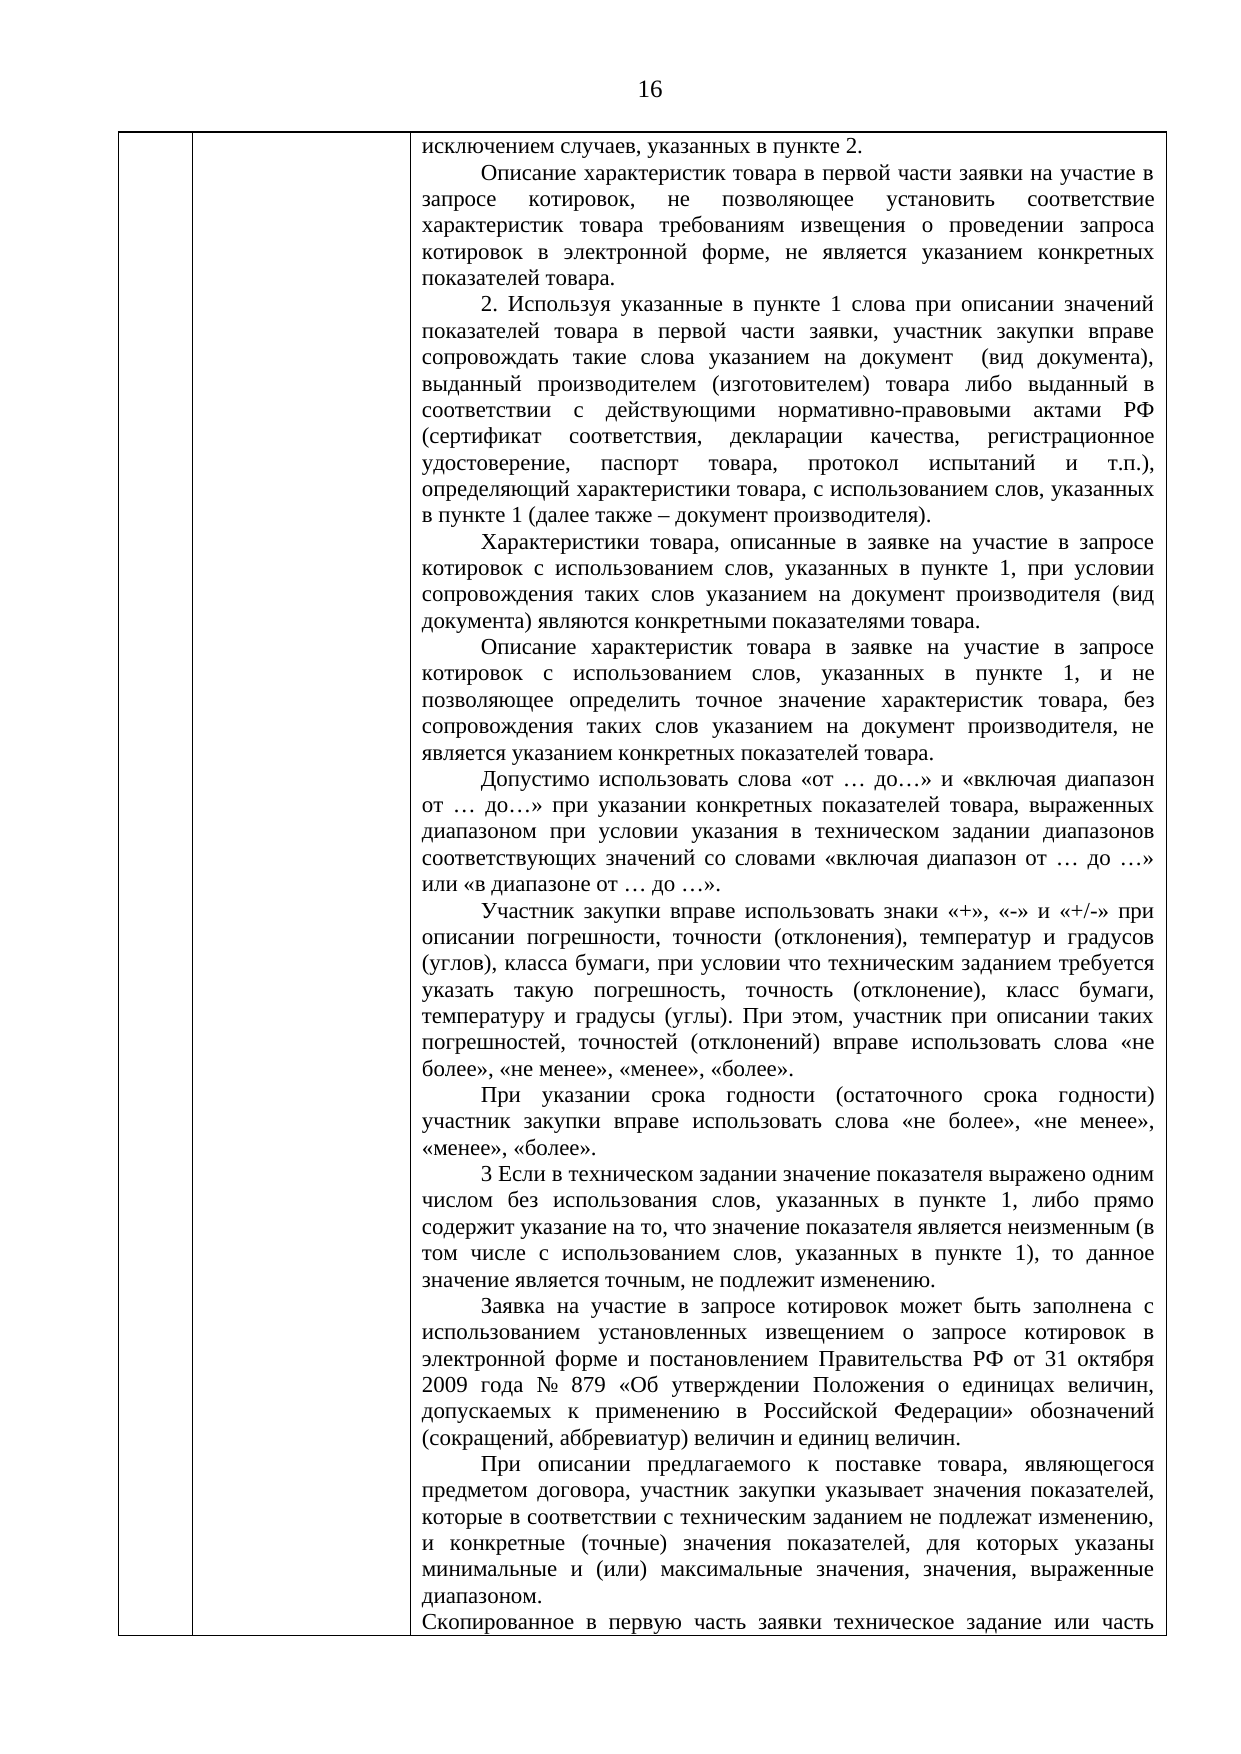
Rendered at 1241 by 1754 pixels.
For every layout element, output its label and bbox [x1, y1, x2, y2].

table_cell [411, 133, 1166, 1634]
table_cell [193, 133, 410, 1634]
table_cell [119, 133, 192, 1634]
